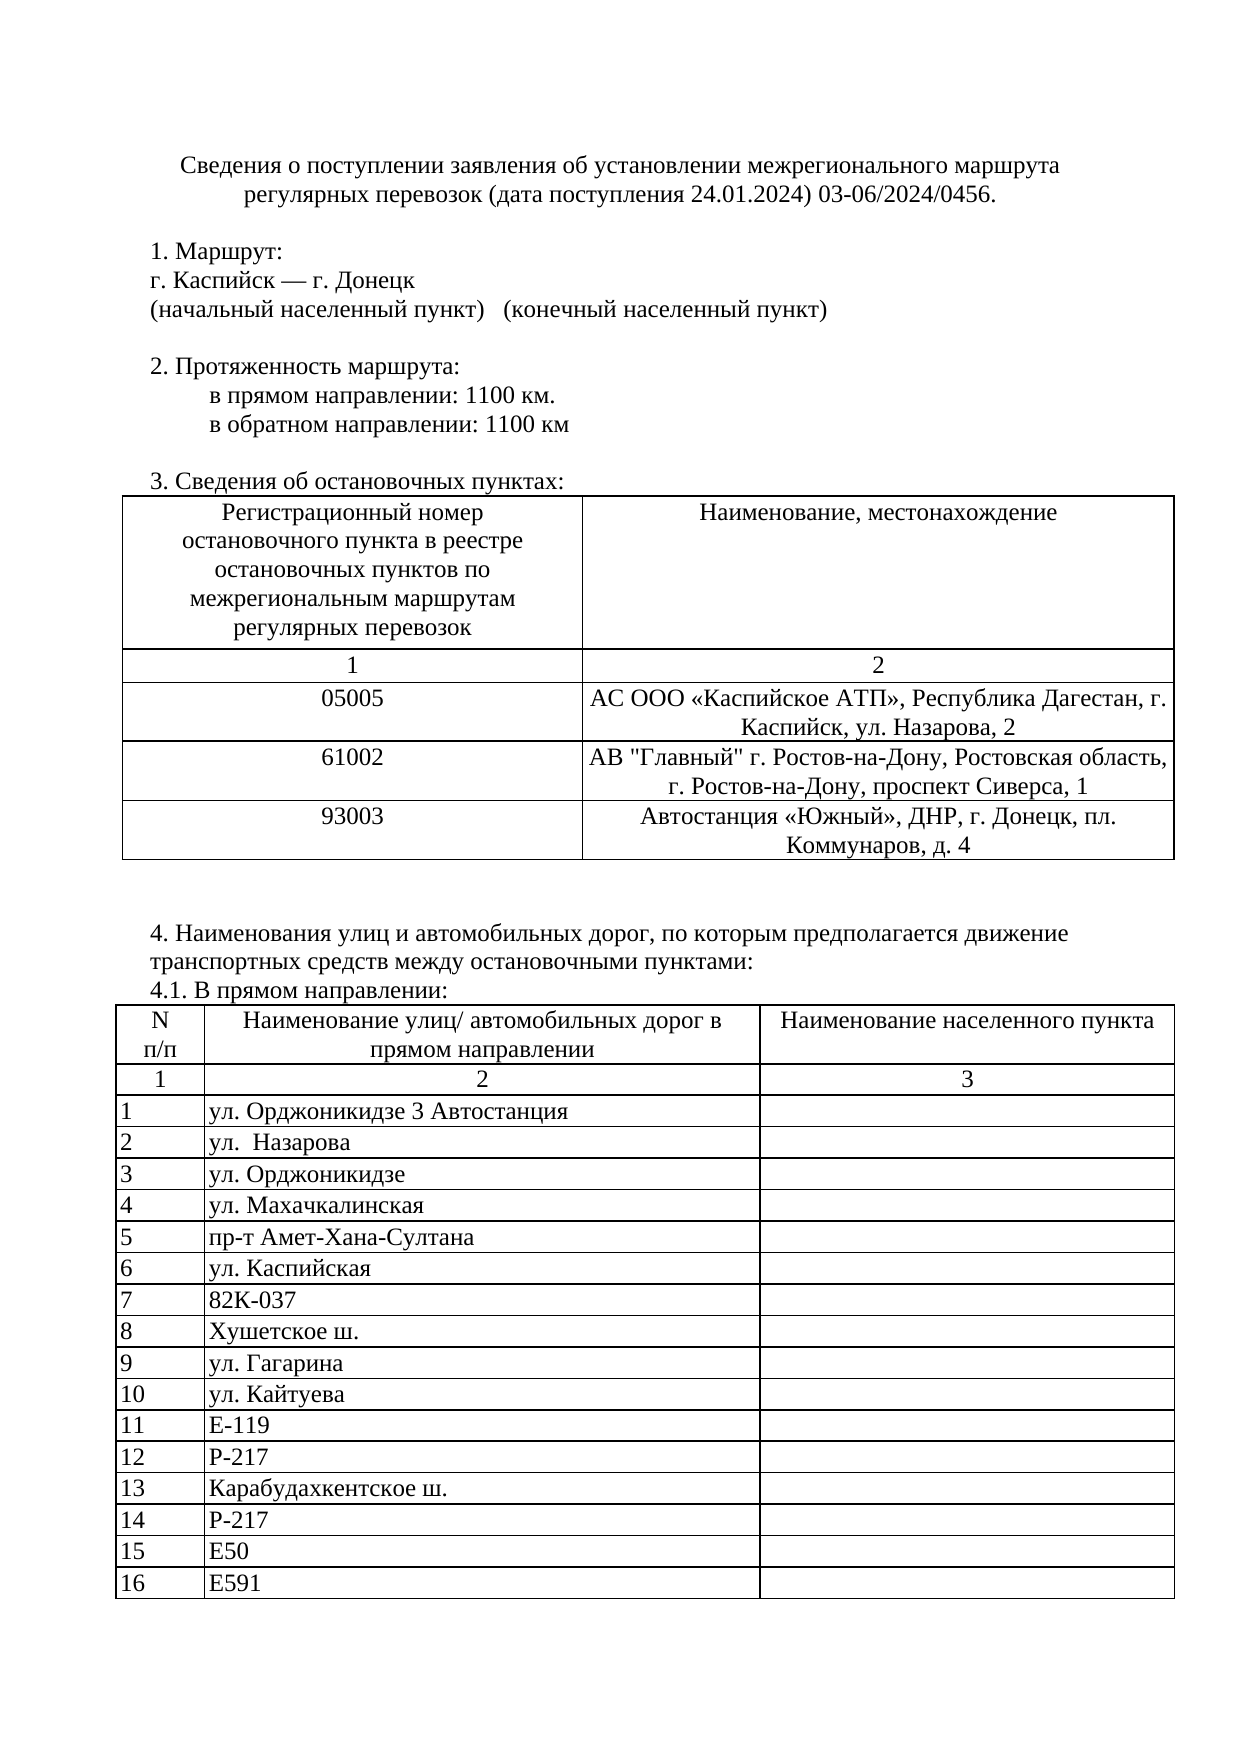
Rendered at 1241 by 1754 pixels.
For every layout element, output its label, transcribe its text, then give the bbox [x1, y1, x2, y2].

table_cell [761, 1348, 1174, 1377]
table_cell [761, 1222, 1174, 1252]
table_cell Р-217 [205, 1442, 759, 1472]
table_cell [761, 1568, 1174, 1598]
table_cell 1 [117, 1065, 204, 1094]
table_cell 1 [123, 650, 582, 681]
table_cell [761, 1536, 1174, 1566]
text 4. Наименования улиц и автомобильных дорог, по которым предполагается движение транспортных средств между остановочными пунктами: [150, 918, 1090, 975]
table_cell [761, 1159, 1174, 1189]
table_cell Е591 [205, 1568, 759, 1598]
table_header Регистрационный номер остановочного пункта в реестре остановочных пунктов по межрегиональным маршрутам регулярных перевозок [123, 497, 582, 648]
table_cell ул. Орджоникидзе [205, 1159, 759, 1189]
table_cell Хушетское ш. [205, 1316, 759, 1346]
table_cell пр-т Амет-Хана-Султана [205, 1222, 759, 1252]
text Сведения о поступлении заявления об установлении межрегионального маршрута регулярных перевозок (дата поступления 24.01.2024) 03-06/2024/0456. [150, 150, 1090, 207]
table_cell 05005 [123, 683, 582, 740]
text 1. Маршрут: [150, 236, 1090, 265]
table_cell [761, 1442, 1174, 1472]
table_header Наименование улиц/ автомобильных дорог в прямом направлении [205, 1006, 759, 1063]
table_cell 7 [117, 1285, 204, 1314]
table_cell Карабудахкентское ш. [205, 1473, 759, 1503]
table_cell [761, 1505, 1174, 1535]
table_cell ул. Орджоникидзе 3 Автостанция [205, 1096, 759, 1126]
table_cell 2 [205, 1065, 759, 1094]
table_cell 14 [117, 1505, 204, 1535]
table_cell ул. Каспийская [205, 1253, 759, 1283]
table_header Наименование, местонахождение [583, 497, 1173, 648]
table_cell 93003 [123, 801, 582, 858]
table_cell [761, 1127, 1174, 1157]
table_cell 3 [117, 1159, 204, 1189]
table_cell 82К-037 [205, 1285, 759, 1314]
table_cell 2 [583, 650, 1173, 681]
table_cell 1 [117, 1096, 204, 1126]
table_cell Е-119 [205, 1411, 759, 1440]
table_cell АВ "Главный" г. Ростов-на-Дону, Ростовская область, г. Ростов-на-Дону, проспект Сиверса, 1 [583, 742, 1173, 799]
text в прямом направлении: 1100 км. [150, 380, 1090, 409]
table_cell 12 [117, 1442, 204, 1472]
table_cell 8 [117, 1316, 204, 1346]
text г. Каспийск — г. Донецк [150, 265, 1090, 294]
table_cell [761, 1473, 1174, 1503]
table_cell ул. Назарова [205, 1127, 759, 1157]
text 3. Сведения об остановочных пунктах: [150, 466, 1090, 495]
table_cell 6 [117, 1253, 204, 1283]
table_cell [761, 1190, 1174, 1220]
table_cell 11 [117, 1411, 204, 1440]
text (начальный населенный пункт) (конечный населенный пункт) [150, 294, 1090, 322]
table_cell Р-217 [205, 1505, 759, 1535]
table_cell ул. Махачкалинская [205, 1190, 759, 1220]
table_cell [761, 1253, 1174, 1283]
table_cell 5 [117, 1222, 204, 1252]
table_header Наименование населенного пункта [761, 1006, 1174, 1063]
text в обратном направлении: 1100 км [150, 409, 1090, 437]
table_cell 15 [117, 1536, 204, 1566]
table_cell 16 [117, 1568, 204, 1598]
table_cell 3 [761, 1065, 1174, 1094]
table_header N п/п [117, 1006, 204, 1063]
table_cell Автостанция «Южный», ДНР, г. Донецк, пл. Коммунаров, д. 4 [583, 801, 1173, 858]
table_cell 10 [117, 1379, 204, 1409]
table_cell [761, 1379, 1174, 1409]
text 2. Протяженность маршрута: [150, 351, 1090, 380]
text 4.1. В прямом направлении: [150, 975, 1090, 1004]
table_cell [761, 1316, 1174, 1346]
table_cell ул. Гагарина [205, 1348, 759, 1377]
table_cell 4 [117, 1190, 204, 1220]
table_cell [761, 1411, 1174, 1440]
table_cell 61002 [123, 742, 582, 799]
table_cell [761, 1285, 1174, 1314]
table_cell [761, 1096, 1174, 1126]
table_cell АС ООО «Каспийское АТП», Республика Дагестан, г. Каспийск, ул. Назарова, 2 [583, 683, 1173, 740]
table_cell 2 [117, 1127, 204, 1157]
table_cell Е50 [205, 1536, 759, 1566]
table_cell ул. Кайтуева [205, 1379, 759, 1409]
table_cell 13 [117, 1473, 204, 1503]
table_cell 9 [117, 1348, 204, 1377]
